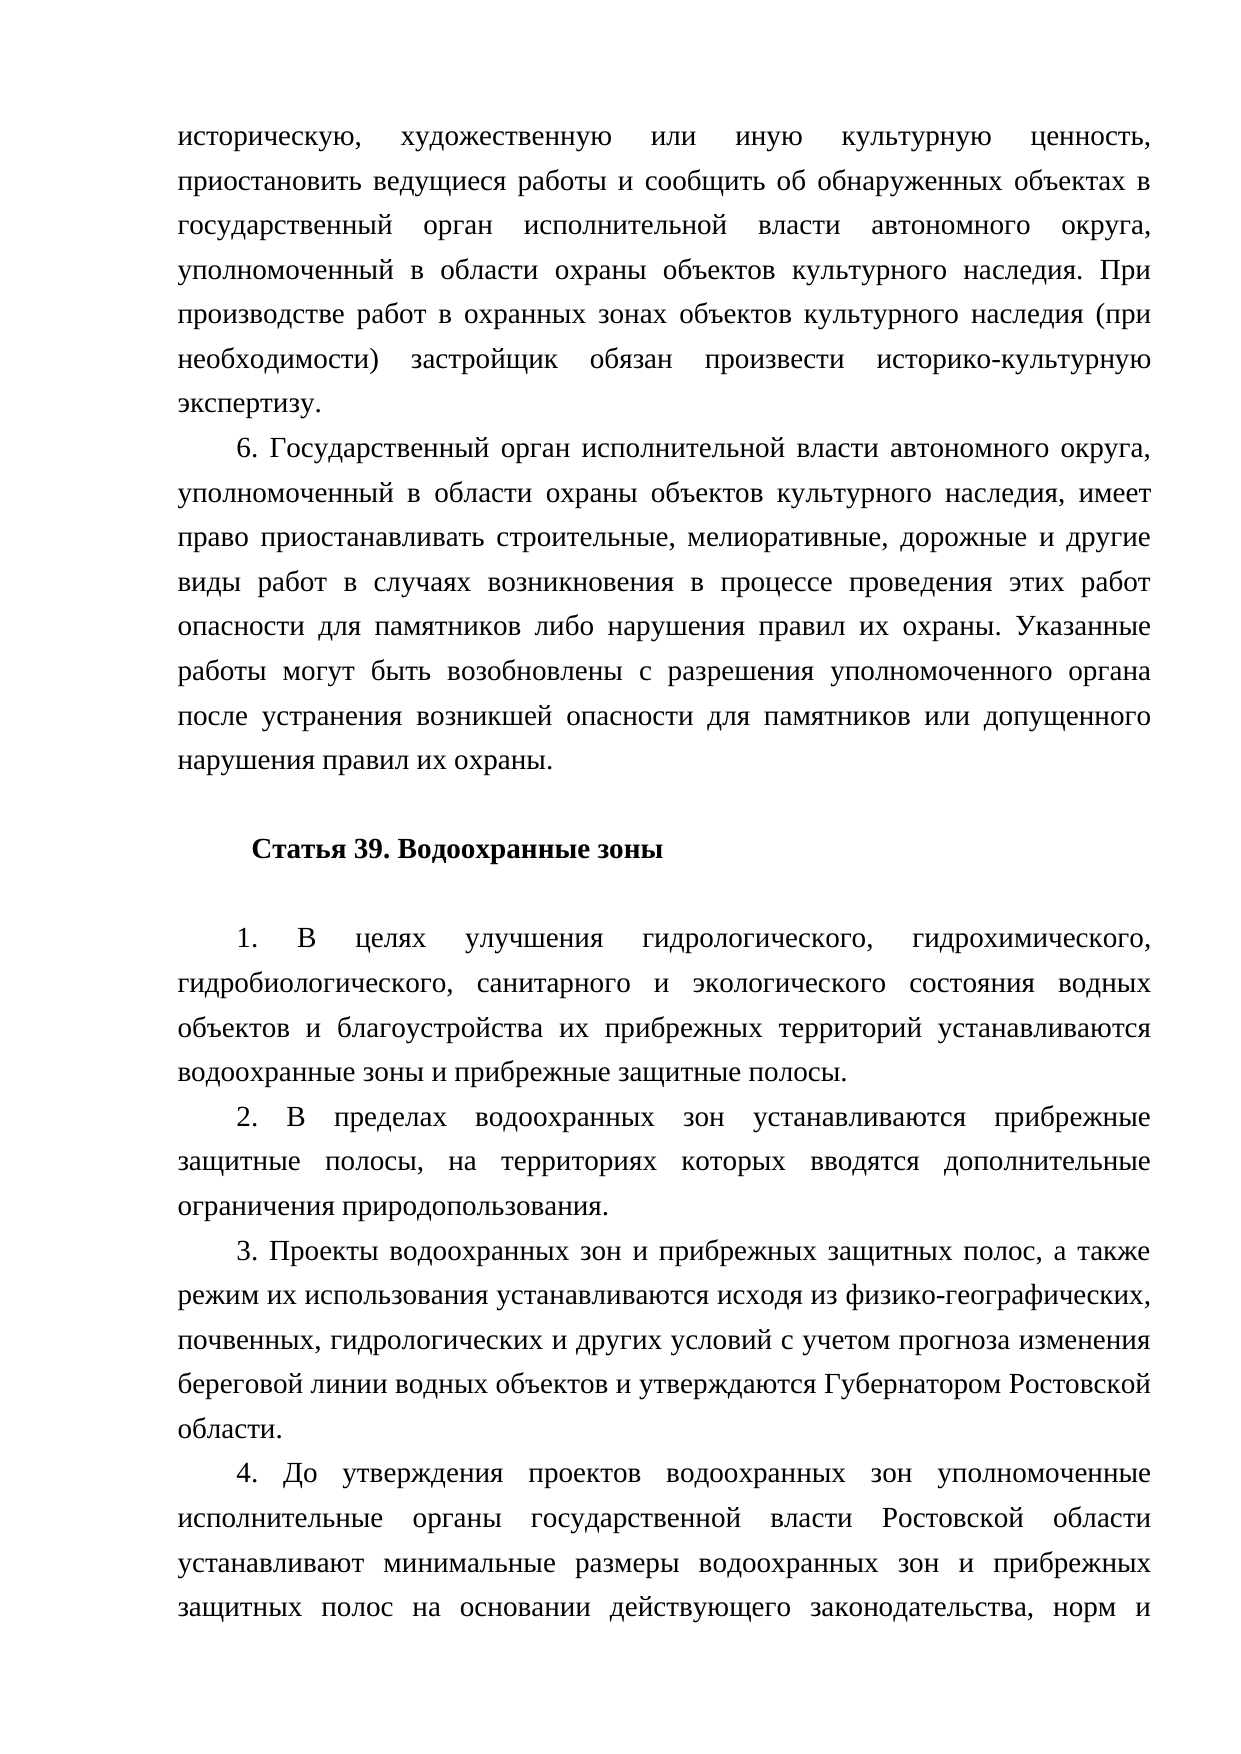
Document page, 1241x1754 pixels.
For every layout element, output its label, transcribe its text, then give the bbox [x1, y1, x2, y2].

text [177, 118, 1152, 419]
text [177, 1456, 1152, 1623]
text 6. Государственный орган исполнительной власти автономного округа, уполномоченный в области охраны объектов культурного наследия, имеет право приостанавливать строительные, мелиоративные, дорожные и другие виды работ в случаях возникновения в процессе проведения этих работ опасности для памятников либо нарушения правил их охраны. Указанные работы могут быть возобновлены с разрешения уполномоченного органа после устранения возникшей опасности для памятников или допущенного нарушения правил их охраны. [177, 430, 1152, 776]
text 2. В пределах водоохранных зон устанавливаются прибрежные защитные полосы, на территориях которых вводятся дополнительные ограничения природопользования. [177, 1099, 1152, 1222]
text 3. Проекты водоохранных зон и прибрежных защитных полос, а также режим их использования устанавливаются исходя из физико-географических, почвенных, гидрологических и других условий с учетом прогноза изменения береговой линии водных объектов и утверждаются Губернатором Ростовской области. [177, 1233, 1152, 1444]
subtitle Статья 39. Водоохранные зоны [177, 831, 1152, 865]
text 1. В целях улучшения гидрологического, гидрохимического, гидробиологического, санитарного и экологического состояния водных объектов и благоустройства их прибрежных территорий устанавливаются водоохранные зоны и прибрежные защитные полосы. [177, 921, 1152, 1088]
